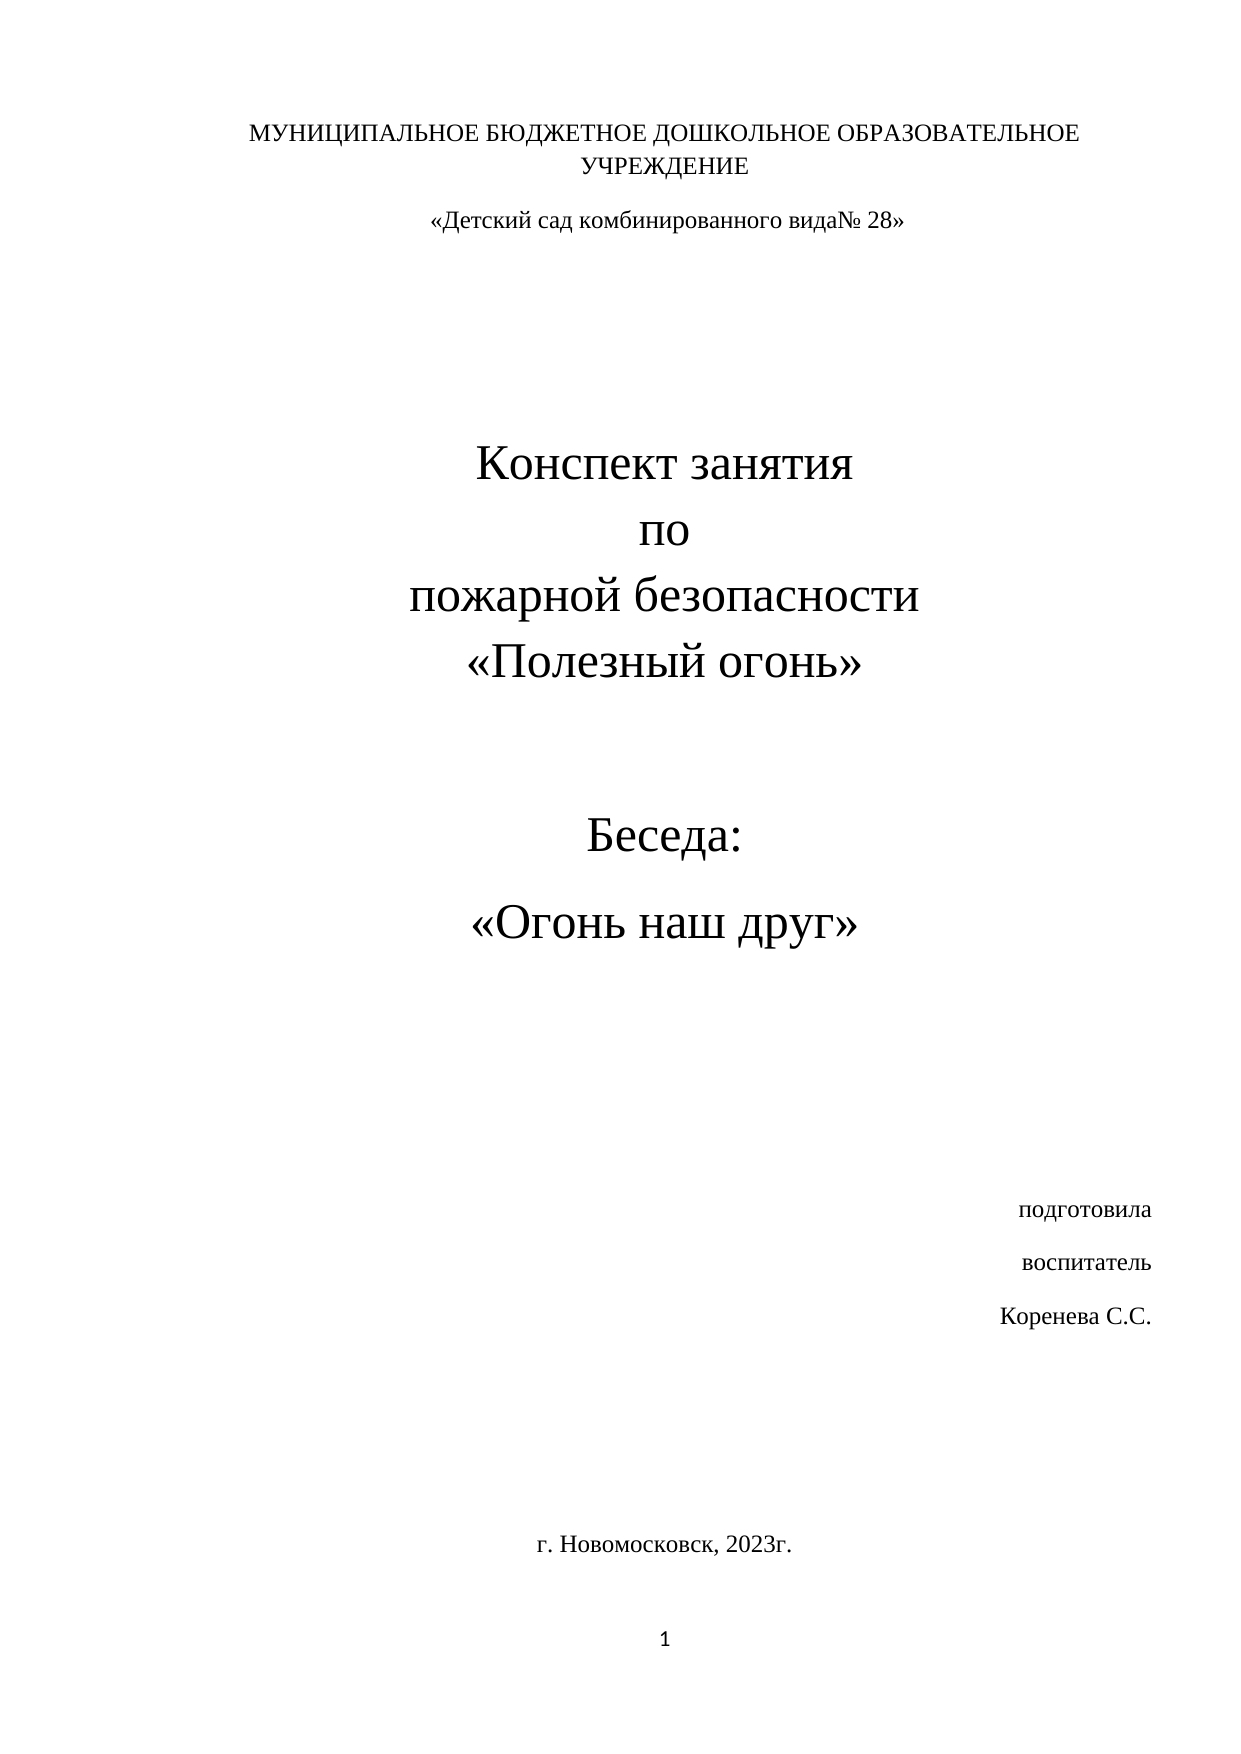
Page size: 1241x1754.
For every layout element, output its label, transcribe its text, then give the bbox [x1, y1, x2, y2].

text воспитатель [177, 1247, 1152, 1276]
text подготовила [177, 1194, 1152, 1222]
text по [177, 499, 1152, 556]
text «Полезный огонь» [177, 631, 1152, 688]
text г. Новомосковск, 2023г. [177, 1529, 1152, 1558]
text «Детский сад комбинированного вида№ 28» [177, 205, 1152, 234]
text пожарной безопасности [177, 565, 1152, 622]
text МУНИЦИПАЛЬНОЕ БЮДЖЕТНОЕ ДОШКОЛЬНОЕ ОБРАЗОВАТЕЛЬНОЕ УЧРЕЖДЕНИЕ [177, 118, 1152, 180]
text «Огонь наш друг» [177, 891, 1152, 949]
text Беседа: [177, 804, 1152, 862]
text Конспект занятия [177, 433, 1152, 490]
text Коренева С.С. [177, 1301, 1152, 1330]
